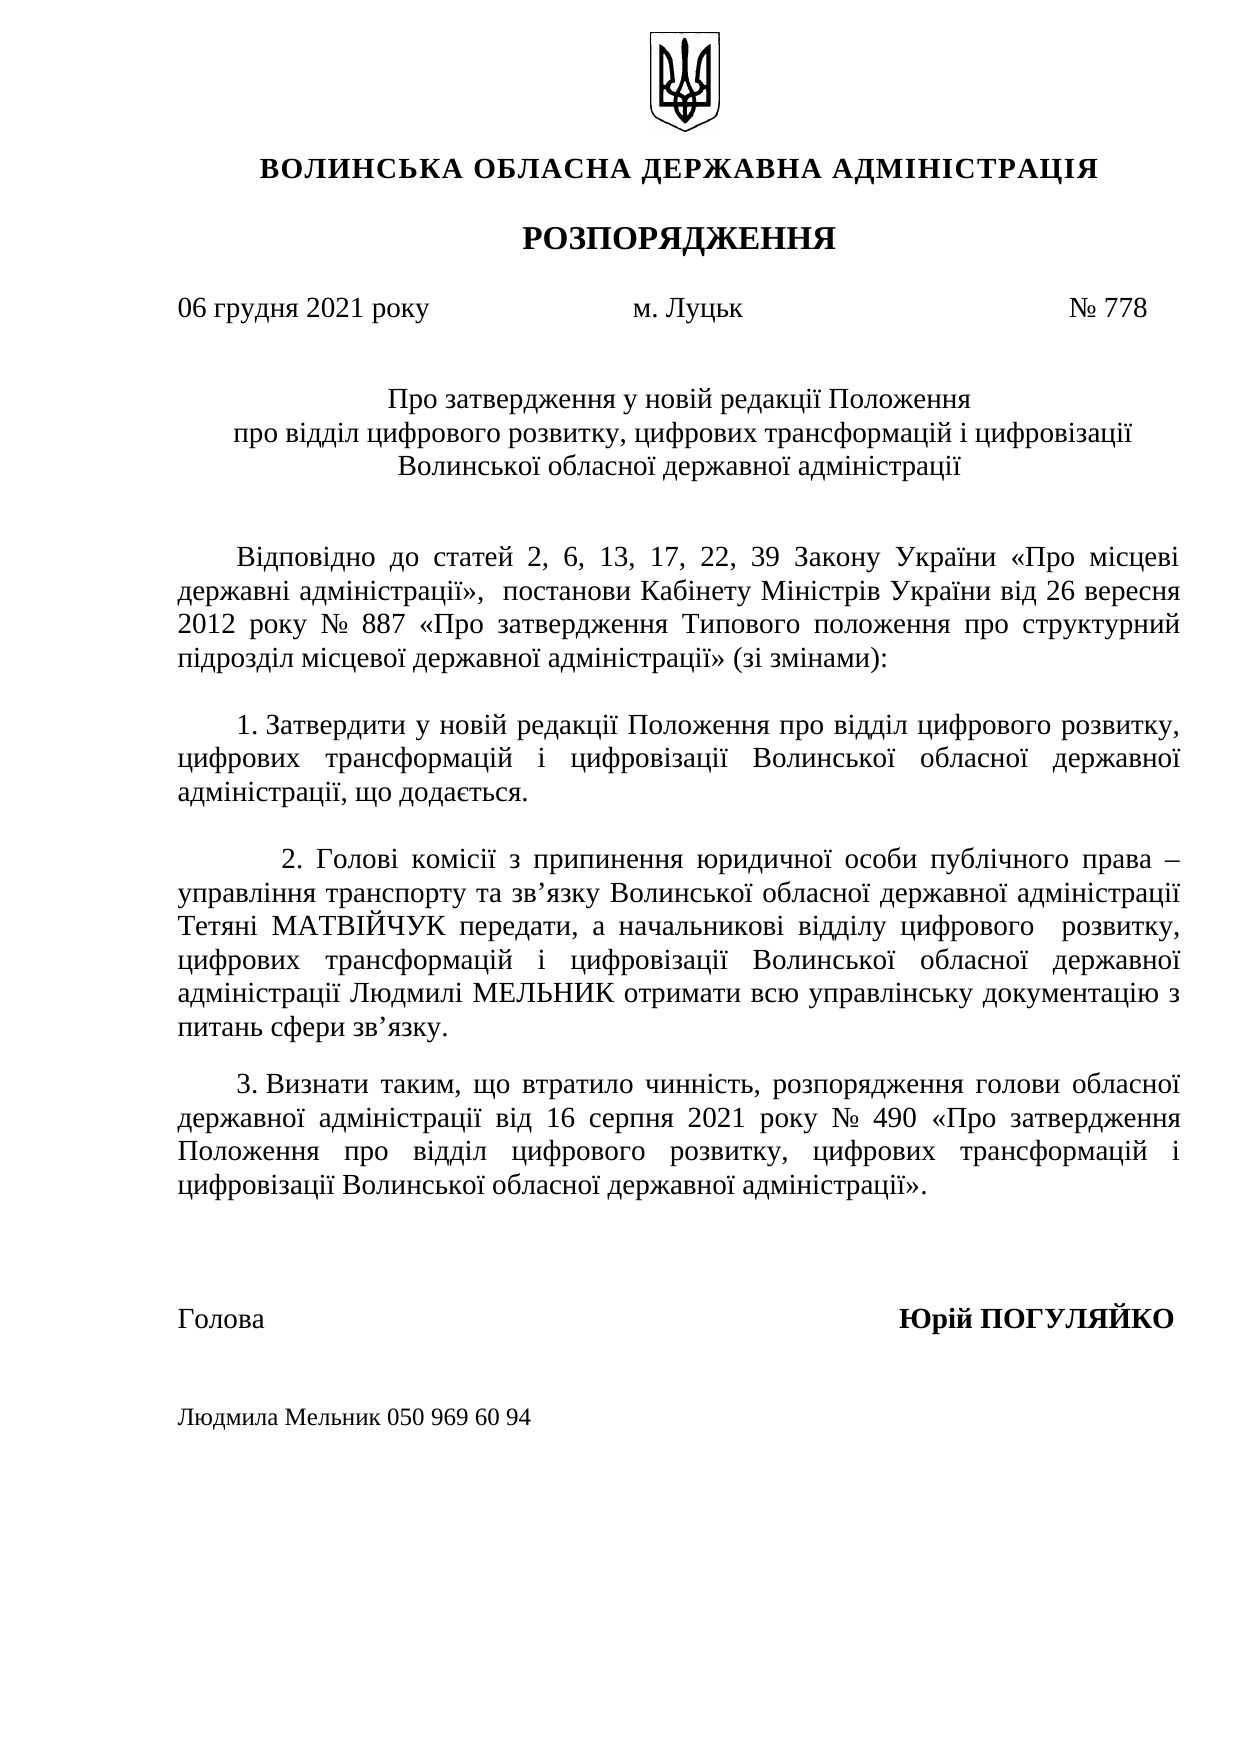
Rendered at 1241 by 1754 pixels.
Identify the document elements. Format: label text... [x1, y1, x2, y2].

text про відділ цифрового розвитку, цифрових трансформацій і цифровізації Волинської обласної державної адміністрації [177, 415, 1181, 482]
text 06 грудня 2021 року м. Луцьк № 778 [177, 290, 1181, 324]
text 2. Голові комісії з припинення юридичної особи публічного права – управління транспорту та зв’язку Волинської обласної державної адміністрації Тетяні МАТВІЙЧУК передати, а начальникові відділу цифрового розвитку, цифрових трансформацій і цифровізації Волинської обласної державної адміністрації Людмилі МЕЛЬНИК отримати всю управлінську документацію з питань сфери зв’язку. [177, 841, 1181, 1042]
text 1. Затвердити у новій редакції Положення про відділ цифрового розвитку, цифрових трансформацій і цифровізації Волинської обласної державної адміністрації, що додається. [177, 707, 1181, 808]
text РОЗПОРЯДЖЕННЯ [177, 218, 1181, 257]
text Відповідно до статей 2, 6, 13, 17, 22, 39 Закону України «Про місцеві державні адміністрації», постанови Кабінету Міністрів України від 26 вересня 2012 року № 887 «Про затвердження Типового положення про структурний підрозділ місцевої державної адміністрації» (зі змінами): [177, 539, 1181, 673]
text Голова Юрій ПОГУЛЯЙКО [177, 1301, 1181, 1335]
subtitle ВОЛИНСЬКА ОБЛАСНА ДЕРЖАВНА АДМІНІСТРАЦІЯ [177, 151, 1181, 185]
text Про затвердження у новій редакції Положення [177, 381, 1181, 415]
picture [649, 32, 720, 132]
text Людмила Мельник 050 969 60 94 [177, 1402, 1181, 1431]
text 3. Визнати таким, що втратило чинність, розпорядження голови обласної державної адміністрації від 16 серпня 2021 року № 490 «Про затвердження Положення про відділ цифрового розвитку, цифрових трансформацій і цифровізації Волинської обласної державної адміністрації». [177, 1066, 1181, 1201]
